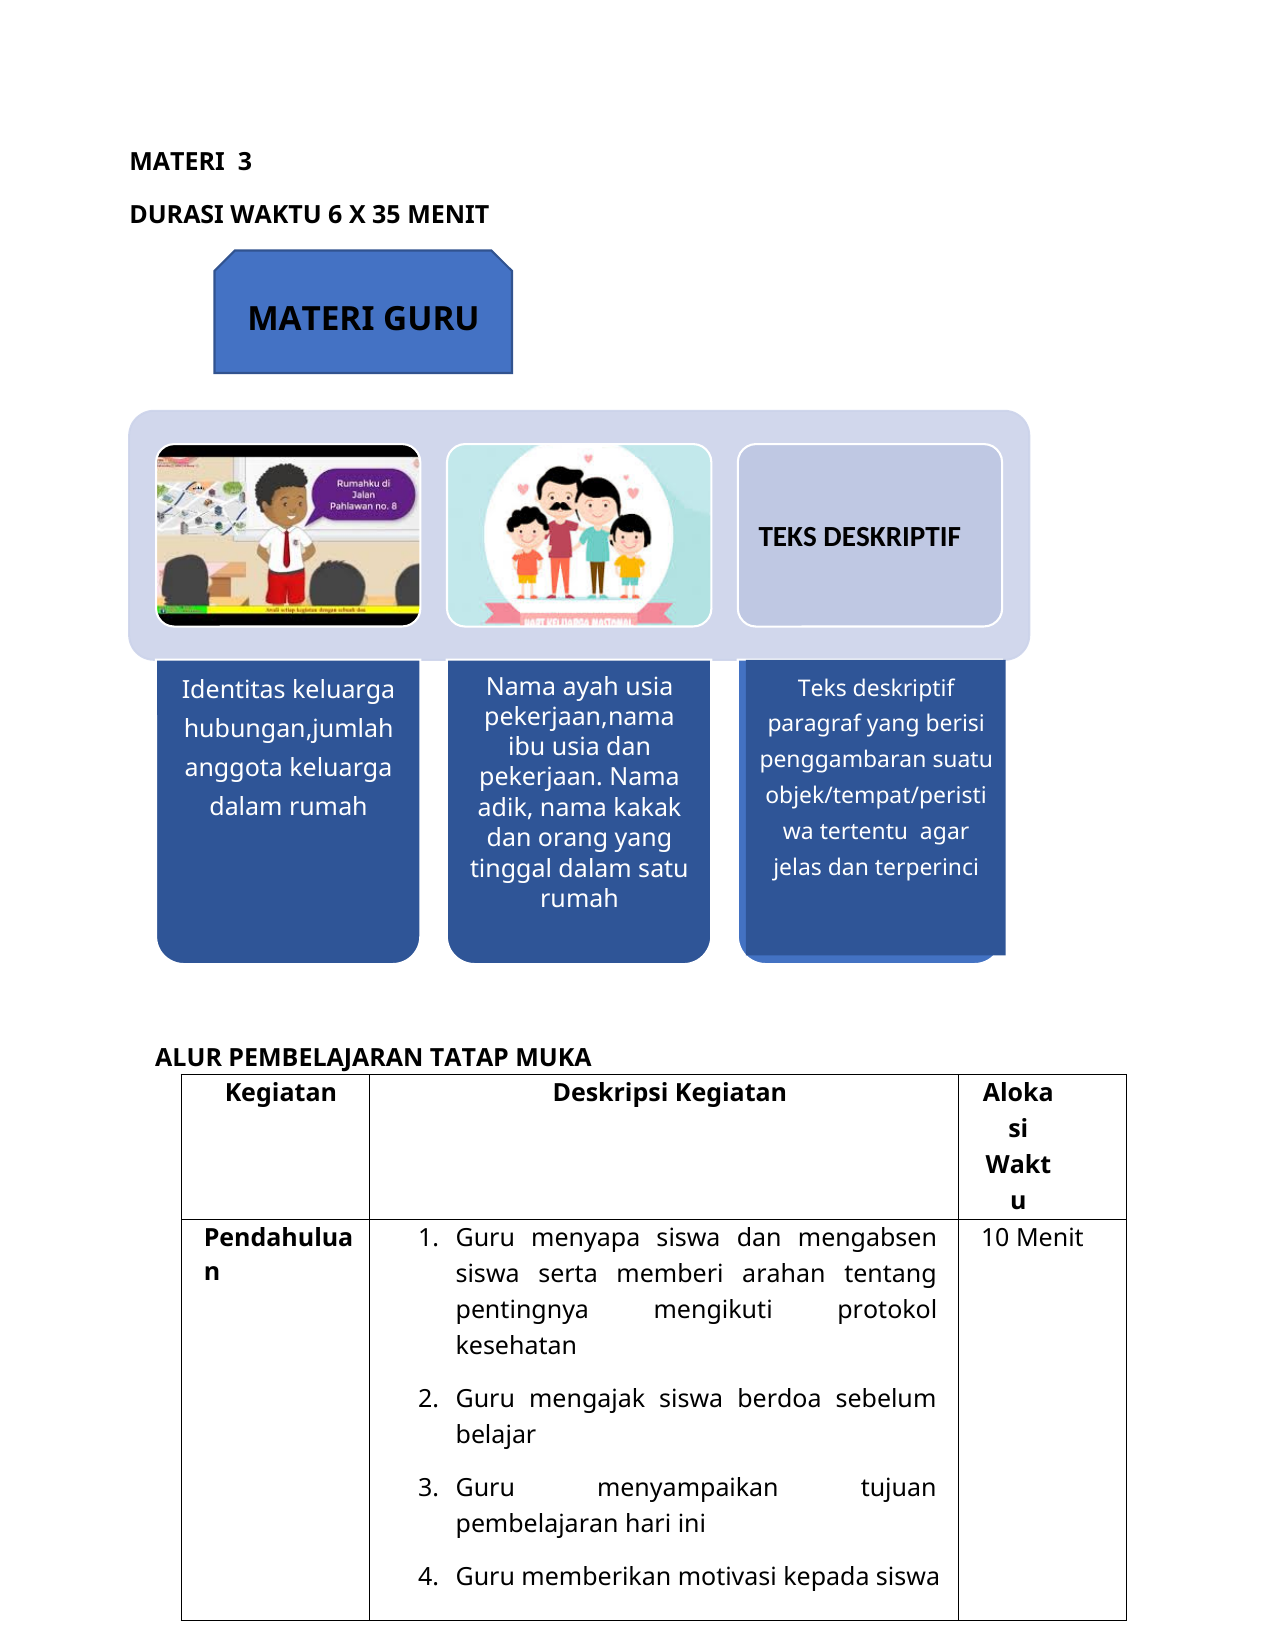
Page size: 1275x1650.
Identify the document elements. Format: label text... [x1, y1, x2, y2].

table_cell 10 Menit [959, 1220, 1126, 1620]
subtitle ALUR PEMBELAJARAN TATAP MUKA [129, 1039, 1177, 1074]
text DURASI WAKTU 6 X 35 MENIT [129, 197, 1177, 231]
table_header Kegiatan [182, 1075, 369, 1218]
picture [449, 446, 710, 625]
text MATERI 3 [129, 144, 1177, 178]
table_cell Pendahuluan [182, 1220, 369, 1620]
table_header Deskripsi Kegiatan [370, 1075, 958, 1218]
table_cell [370, 1220, 958, 1620]
picture [158, 446, 419, 625]
table_header Alokasi Waktu [959, 1075, 1126, 1218]
